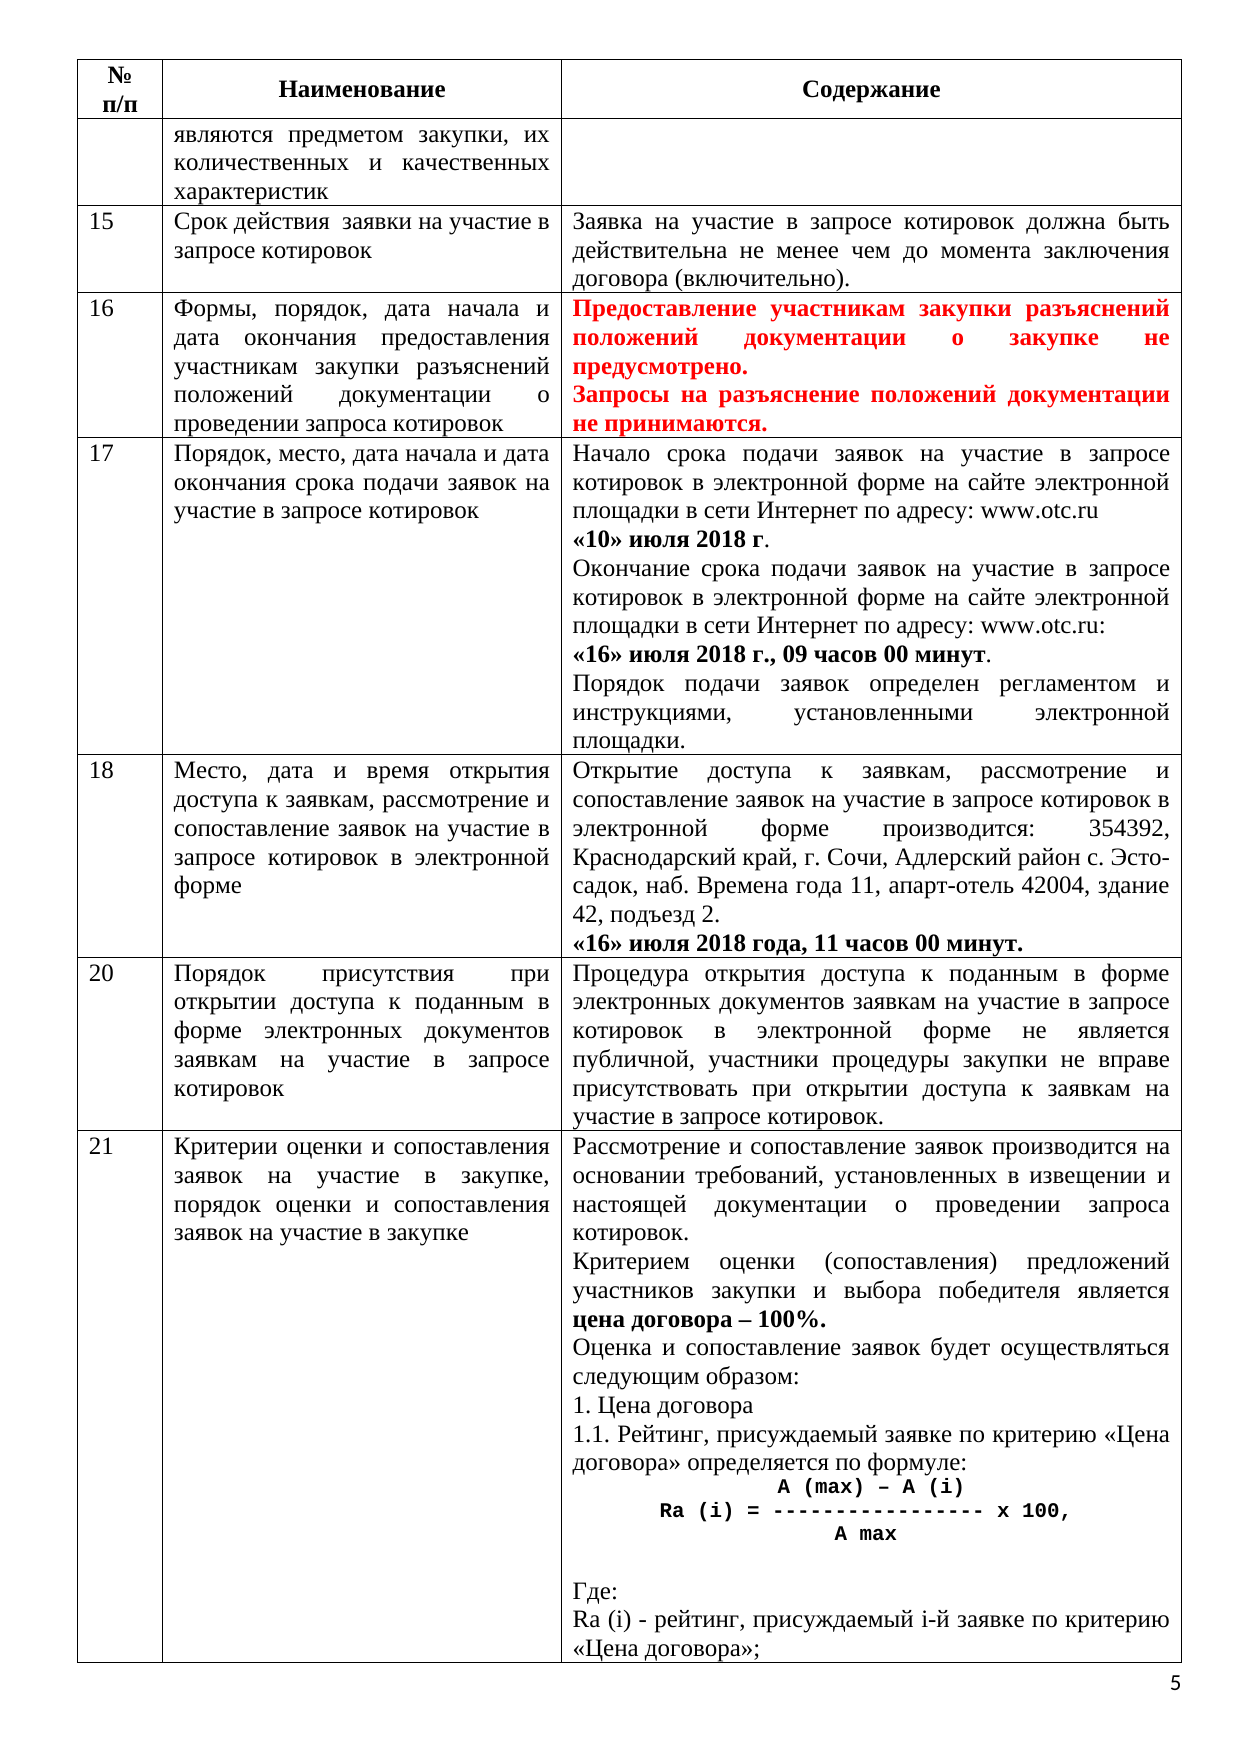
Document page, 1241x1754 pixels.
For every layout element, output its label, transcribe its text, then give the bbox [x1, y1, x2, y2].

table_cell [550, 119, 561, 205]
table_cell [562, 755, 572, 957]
table_cell [78, 755, 162, 957]
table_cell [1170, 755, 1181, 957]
table_cell 20 [78, 958, 162, 1130]
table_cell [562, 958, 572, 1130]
table_cell [78, 206, 162, 292]
table_cell Порядок присутствия при открытии доступа к поданным в форме электронных документов заявкам на участие в запросе котировок [163, 958, 561, 1130]
table_cell [78, 119, 162, 205]
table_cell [562, 1131, 1181, 1662]
table_cell 21 [78, 1131, 162, 1662]
table_cell Срок действия заявки на участие в запросе котировок [163, 206, 561, 292]
table_cell Предоставление участникам закупки разъяснений положений документации о закупке не предусмотрено. Запросы на разъяснение положений документации не принимаются. [562, 293, 1181, 437]
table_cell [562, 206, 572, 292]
table_header Наименование [163, 60, 561, 118]
table_header Содержание [562, 60, 1181, 118]
table_cell Место, дата и время открытия доступа к заявкам, рассмотрение и сопоставление заявок на участие в запросе котировок в электронной форме [163, 755, 561, 957]
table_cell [163, 1131, 561, 1662]
table_cell [78, 438, 162, 754]
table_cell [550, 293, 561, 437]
table_cell [78, 293, 162, 437]
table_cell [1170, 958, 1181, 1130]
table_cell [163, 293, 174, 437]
table_cell Порядок, место, дата начала и дата окончания срока подачи заявок на участие в запросе котировок [163, 438, 561, 754]
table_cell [562, 119, 1181, 205]
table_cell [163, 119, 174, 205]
table_cell Начало срока подачи заявок на участие в запросе котировок в электронной форме на сайте электронной площадки в сети Интернет по адресу: www.otc.ru «10» июля 2018 г. Окончание срока подачи заявок на участие в запросе котировок в электронной форме на сайте электронной площадки в сети Интернет по адресу: www.otc.ru: «16» июля 2018 г., 09 часов 00 минут. Порядок подачи заявок определен регламентом и инструкциями, установленными электронной площадки. [562, 438, 1181, 754]
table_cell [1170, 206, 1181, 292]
